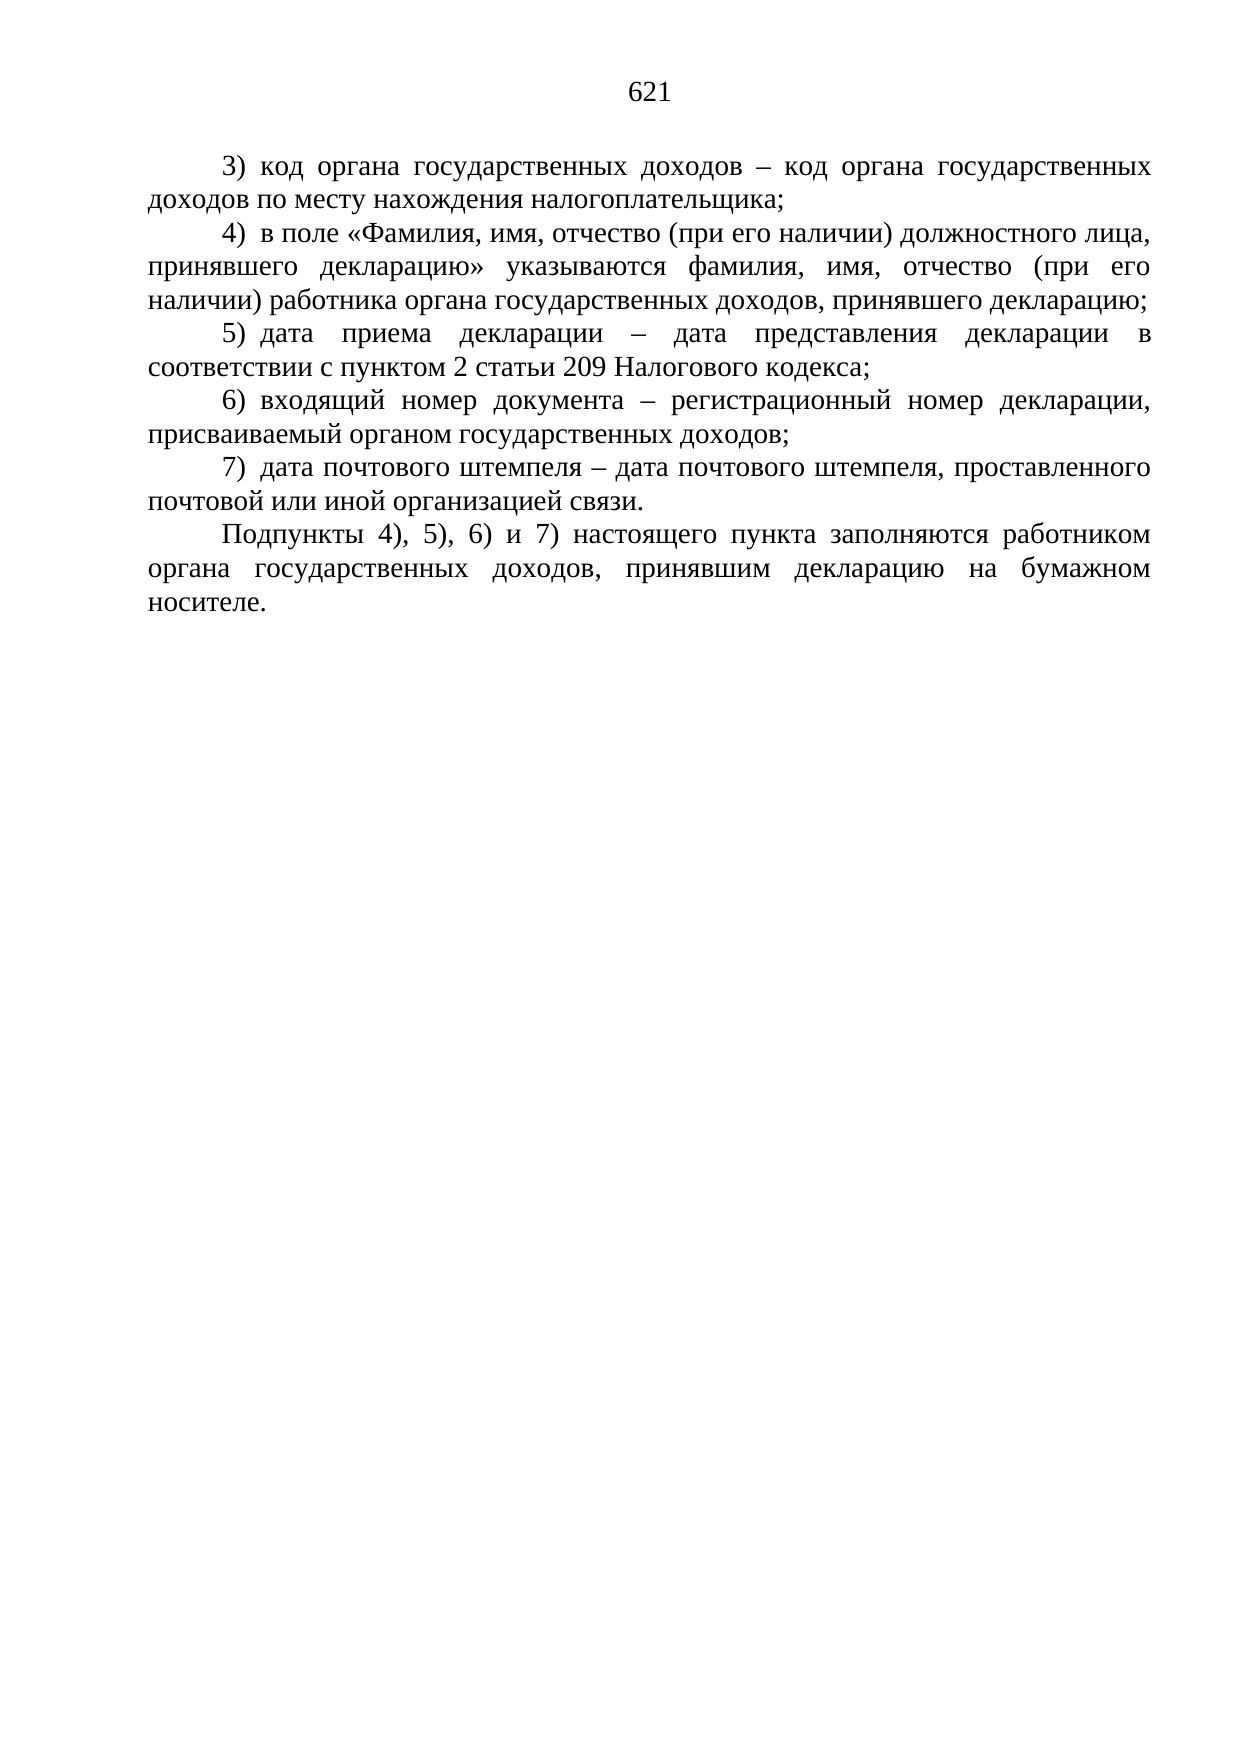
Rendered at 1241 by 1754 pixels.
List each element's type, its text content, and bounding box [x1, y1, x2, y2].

list в поле «Фамилия, имя, отчество (при его наличии) должностного лица, принявшего декларацию» указываются фамилия, имя, отчество (при его наличии) работника органа государственных доходов, принявшего декларацию; [148, 215, 1152, 315]
list входящий номер документа – регистрационный номер декларации, присваиваемый органом государственных доходов; [148, 382, 1152, 449]
list дата почтового штемпеля – дата почтового штемпеля, проставленного почтовой или иной организацией связи. [148, 449, 1152, 517]
list дата приема декларации – дата представления декларации в соответствии с пунктом 2 статьи 209 Налогового кодекса; [148, 315, 1152, 382]
list код органа государственных доходов – код органа государственных доходов по месту нахождения налогоплательщика; [148, 148, 1152, 215]
text Подпункты 4), 5), 6) и 7) настоящего пункта заполняются работником органа государственных доходов, принявшим декларацию на бумажном носителе. [148, 517, 1152, 617]
